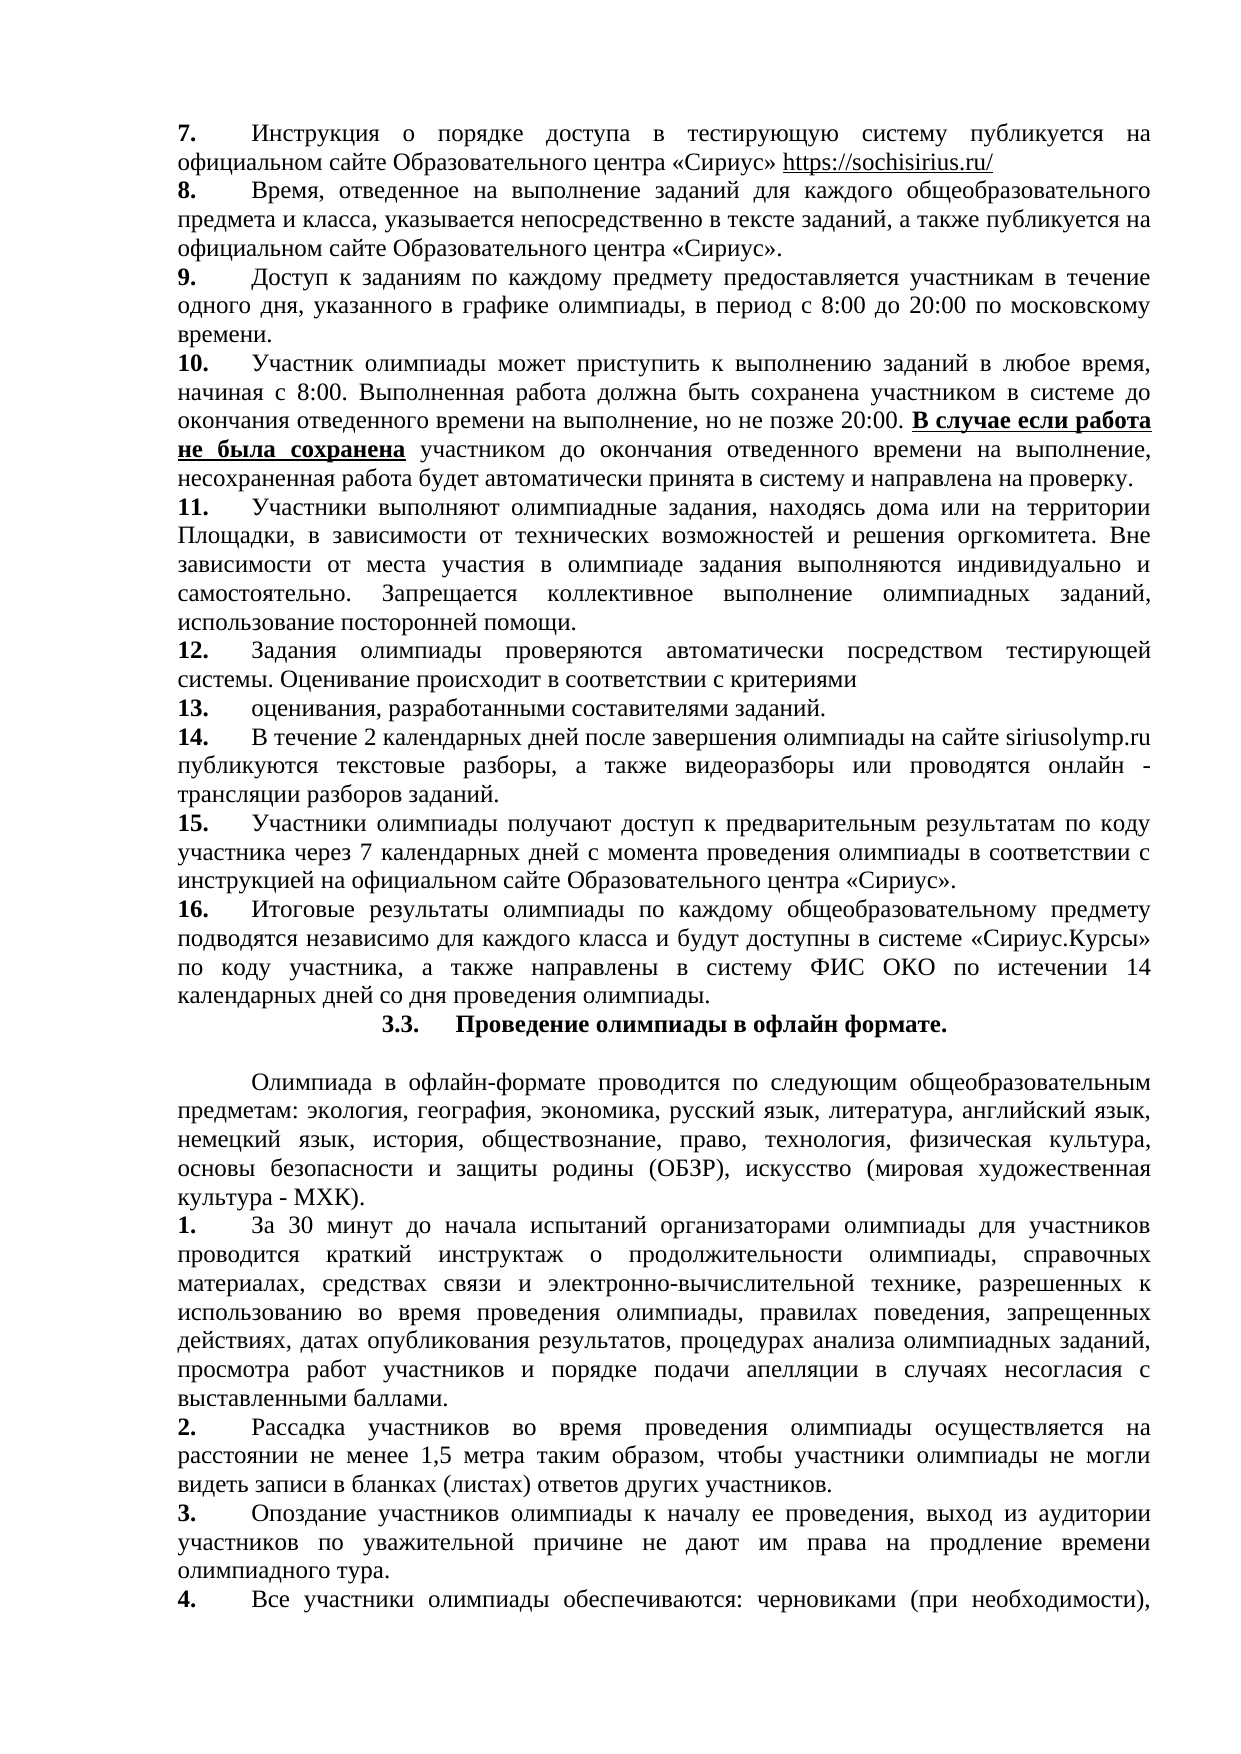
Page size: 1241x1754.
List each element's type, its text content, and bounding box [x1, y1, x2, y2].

list Задания олимпиады проверяются автоматически посредством тестирующей системы. Оценивание происходит в соответствии с критериями [177, 636, 1152, 693]
text Олимпиада в офлайн-формате проводится по следующим общеобразовательным предметам: экология, география, экономика, русский язык, литература, английский язык, немецкий язык, история, обществознание, право, технология, физическая культура, основы безопасности и защиты родины (ОБЗР), искусство (мировая художественная культура - МХК). [177, 1067, 1152, 1211]
list Проведение олимпиады в офлайн формате. [177, 1009, 1152, 1038]
list Инструкция о порядке доступа в тестирующую систему публикуется на официальном сайте Образовательного центра «Сириус» https://sochisirius.ru/ [177, 118, 1152, 176]
list Рассадка участников во время проведения олимпиады осуществляется на расстоянии не менее 1,5 метра таким образом, чтобы участники олимпиады не могли видеть записи в бланках (листах) ответов других участников. [177, 1412, 1152, 1498]
list В течение 2 календарных дней после завершения олимпиады на сайте siriusolymp.ru публикуются текстовые разборы, а также видеоразборы или проводятся онлайн - трансляции разборов заданий. [177, 722, 1152, 808]
list Время, отведенное на выполнение заданий для каждого общеобразовательного предмета и класса, указывается непосредственно в тексте заданий, а также публикуется на официальном сайте Образовательного центра «Сириус». [177, 176, 1152, 262]
list оценивания, разработанными составителями заданий. [177, 693, 1152, 722]
list Итоговые результаты олимпиады по каждому общеобразовательному предмету подводятся независимо для каждого класса и будут доступны в системе «Сириус.Курсы» по коду участника, а также направлены в систему ФИС ОКО по истечении 14 календарных дней со дня проведения олимпиады. [177, 894, 1152, 1009]
list Доступ к заданиям по каждому предмету предоставляется участникам в течение одного дня, указанного в графике олимпиады, в период с 8:00 до 20:00 по московскому времени. [177, 262, 1152, 348]
list За 30 минут до начала испытаний организаторами олимпиады для участников проводится краткий инструктаж о продолжительности олимпиады, справочных материалах, средствах связи и электронно-вычислительной технике, разрешенных к использованию во время проведения олимпиады, правилах поведения, запрещенных действиях, датах опубликования результатов, процедурах анализа олимпиадных заданий, просмотра работ участников и порядке подачи апелляции в случаях несогласия с выставленными баллами. [177, 1211, 1152, 1412]
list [177, 1584, 1152, 1613]
list Участники олимпиады получают доступ к предварительным результатам по коду участника через 7 календарных дней с момента проведения олимпиады в соответствии с инструкцией на официальном сайте Образовательного центра «Сириус». [177, 808, 1152, 894]
list Участники выполняют олимпиадные задания, находясь дома или на территории Площадки, в зависимости от технических возможностей и решения оргкомитета. Вне зависимости от места участия в олимпиаде задания выполняются индивидуально и самостоятельно. Запрещается коллективное выполнение олимпиадных заданий, использование посторонней помощи. [177, 492, 1152, 636]
list Опоздание участников олимпиады к началу ее проведения, выход из аудитории участников по уважительной причине не дают им права на продление времени олимпиадного тура. [177, 1498, 1152, 1584]
list Участник олимпиады может приступить к выполнению заданий в любое время, начиная с 8:00. Выполненная работа должна быть сохранена участником в системе до окончания отведенного времени на выполнение, но не позже 20:00. В случае если работа не была сохранена участником до окончания отведенного времени на выполнение, несохраненная работа будет автоматически принята в систему и направлена на проверку. [177, 348, 1152, 492]
